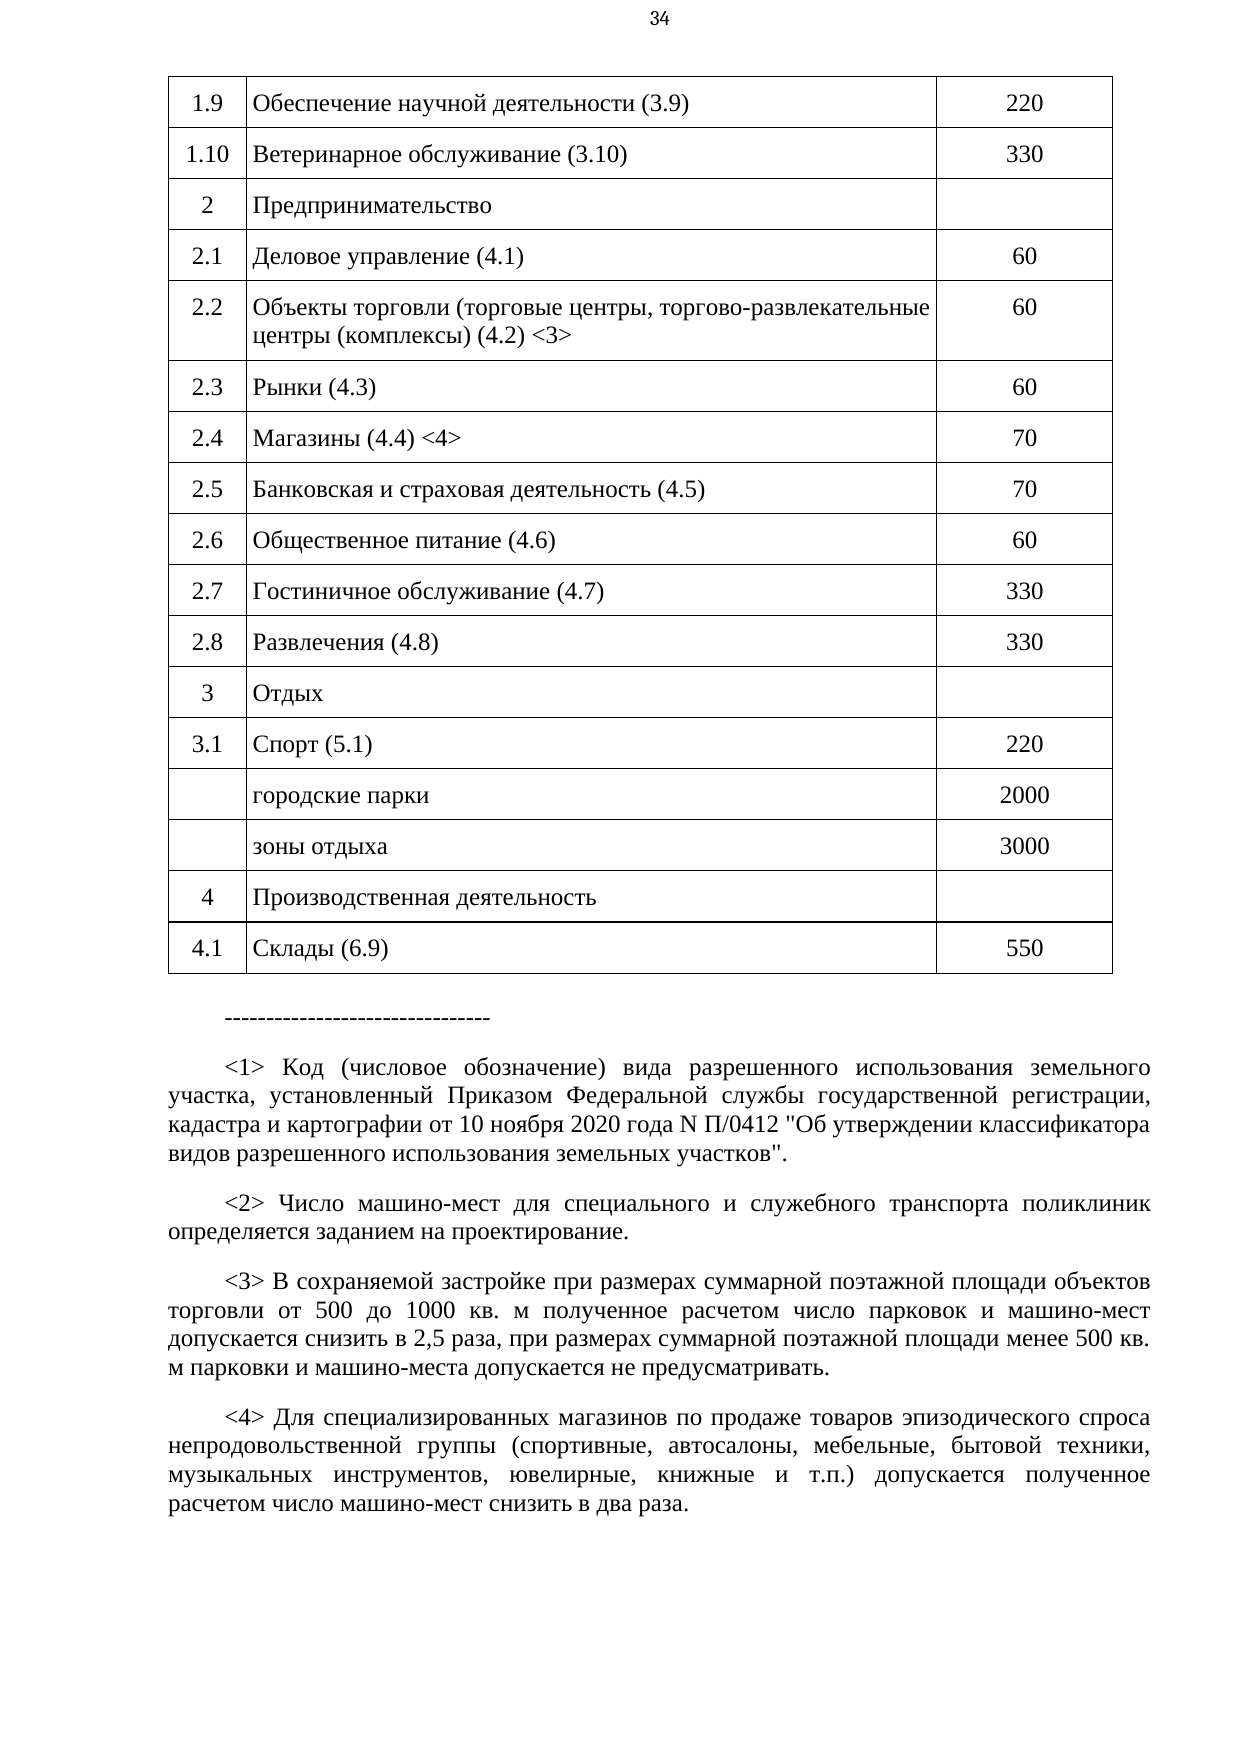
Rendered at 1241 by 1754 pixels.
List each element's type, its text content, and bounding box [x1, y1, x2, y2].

table_cell Предпринимательство [247, 179, 936, 229]
table_cell 3.1 [169, 718, 246, 768]
text -------------------------------- [168, 1002, 1151, 1031]
table_cell [937, 667, 1112, 717]
table_cell Рынки (4.3) [247, 361, 936, 411]
table_cell зоны отдыха [247, 820, 936, 870]
text <1> Код (числовое обозначение) вида разрешенного использования земельного участка, установленный Приказом Федеральной службы государственной регистрации, кадастра и картографии от 10 ноября 2020 года N П/0412 "Об утверждении классификатора видов разрешенного использования земельных участков". [168, 1052, 1151, 1167]
table_cell 330 [937, 616, 1112, 666]
table_cell Магазины (4.4) <4> [247, 412, 936, 462]
table_cell 4.1 [169, 923, 246, 972]
text <3> В сохраняемой застройке при размерах суммарной поэтажной площади объектов торговли от 500 до 1000 кв. м полученное расчетом число парковок и машино-мест допускается снизить в 2,5 раза, при размерах суммарной поэтажной площади менее 500 кв. м парковки и машино-места допускается не предусматривать. [168, 1266, 1151, 1381]
table_cell 2.2 [169, 281, 246, 360]
table_cell Деловое управление (4.1) [247, 230, 936, 280]
table_cell 70 [937, 463, 1112, 513]
table_cell Развлечения (4.8) [247, 616, 936, 666]
table_cell Производственная деятельность [247, 871, 936, 921]
table_cell Ветеринарное обслуживание (3.10) [247, 128, 936, 178]
table_cell 220 [937, 718, 1112, 768]
table_cell 1.9 [169, 77, 246, 127]
table_cell 2.4 [169, 412, 246, 462]
table_cell [937, 871, 1112, 921]
table_cell 1.10 [169, 128, 246, 178]
table_cell городские парки [247, 769, 936, 819]
table_cell 70 [937, 412, 1112, 462]
table_cell [169, 769, 246, 819]
table_cell Общественное питание (4.6) [247, 514, 936, 564]
table_cell 330 [937, 128, 1112, 178]
table_cell Гостиничное обслуживание (4.7) [247, 565, 936, 615]
table_cell 2.7 [169, 565, 246, 615]
table_cell Отдых [247, 667, 936, 717]
table_cell 2.8 [169, 616, 246, 666]
table_cell Спорт (5.1) [247, 718, 936, 768]
table_cell Обеспечение научной деятельности (3.9) [247, 77, 936, 127]
table_cell 2.5 [169, 463, 246, 513]
text <2> Число машино-мест для специального и служебного транспорта поликлиник определяется заданием на проектирование. [168, 1188, 1151, 1245]
table_cell 550 [937, 923, 1112, 972]
text <4> Для специализированных магазинов по продаже товаров эпизодического спроса непродовольственной группы (спортивные, автосалоны, мебельные, бытовой техники, музыкальных инструментов, ювелирные, книжные и т.п.) допускается полученное расчетом число машино-мест снизить в два раза. [168, 1402, 1151, 1517]
table_cell Банковская и страховая деятельность (4.5) [247, 463, 936, 513]
table_cell 2 [169, 179, 246, 229]
table_cell Объекты торговли (торговые центры, торгово-развлекательные центры (комплексы) (4.2) <3> [247, 281, 936, 360]
table_cell [169, 820, 246, 870]
table_cell 60 [937, 514, 1112, 564]
table_cell 2000 [937, 769, 1112, 819]
table_cell 3000 [937, 820, 1112, 870]
table_cell 60 [937, 230, 1112, 280]
table_cell 330 [937, 565, 1112, 615]
table_cell 60 [937, 281, 1112, 360]
table_cell 60 [937, 361, 1112, 411]
table_cell 2.6 [169, 514, 246, 564]
table_cell [937, 179, 1112, 229]
table_cell 2.1 [169, 230, 246, 280]
table_cell 2.3 [169, 361, 246, 411]
table_cell 4 [169, 871, 246, 921]
table_cell Склады (6.9) [247, 923, 936, 972]
table_cell 220 [937, 77, 1112, 127]
table_cell 3 [169, 667, 246, 717]
